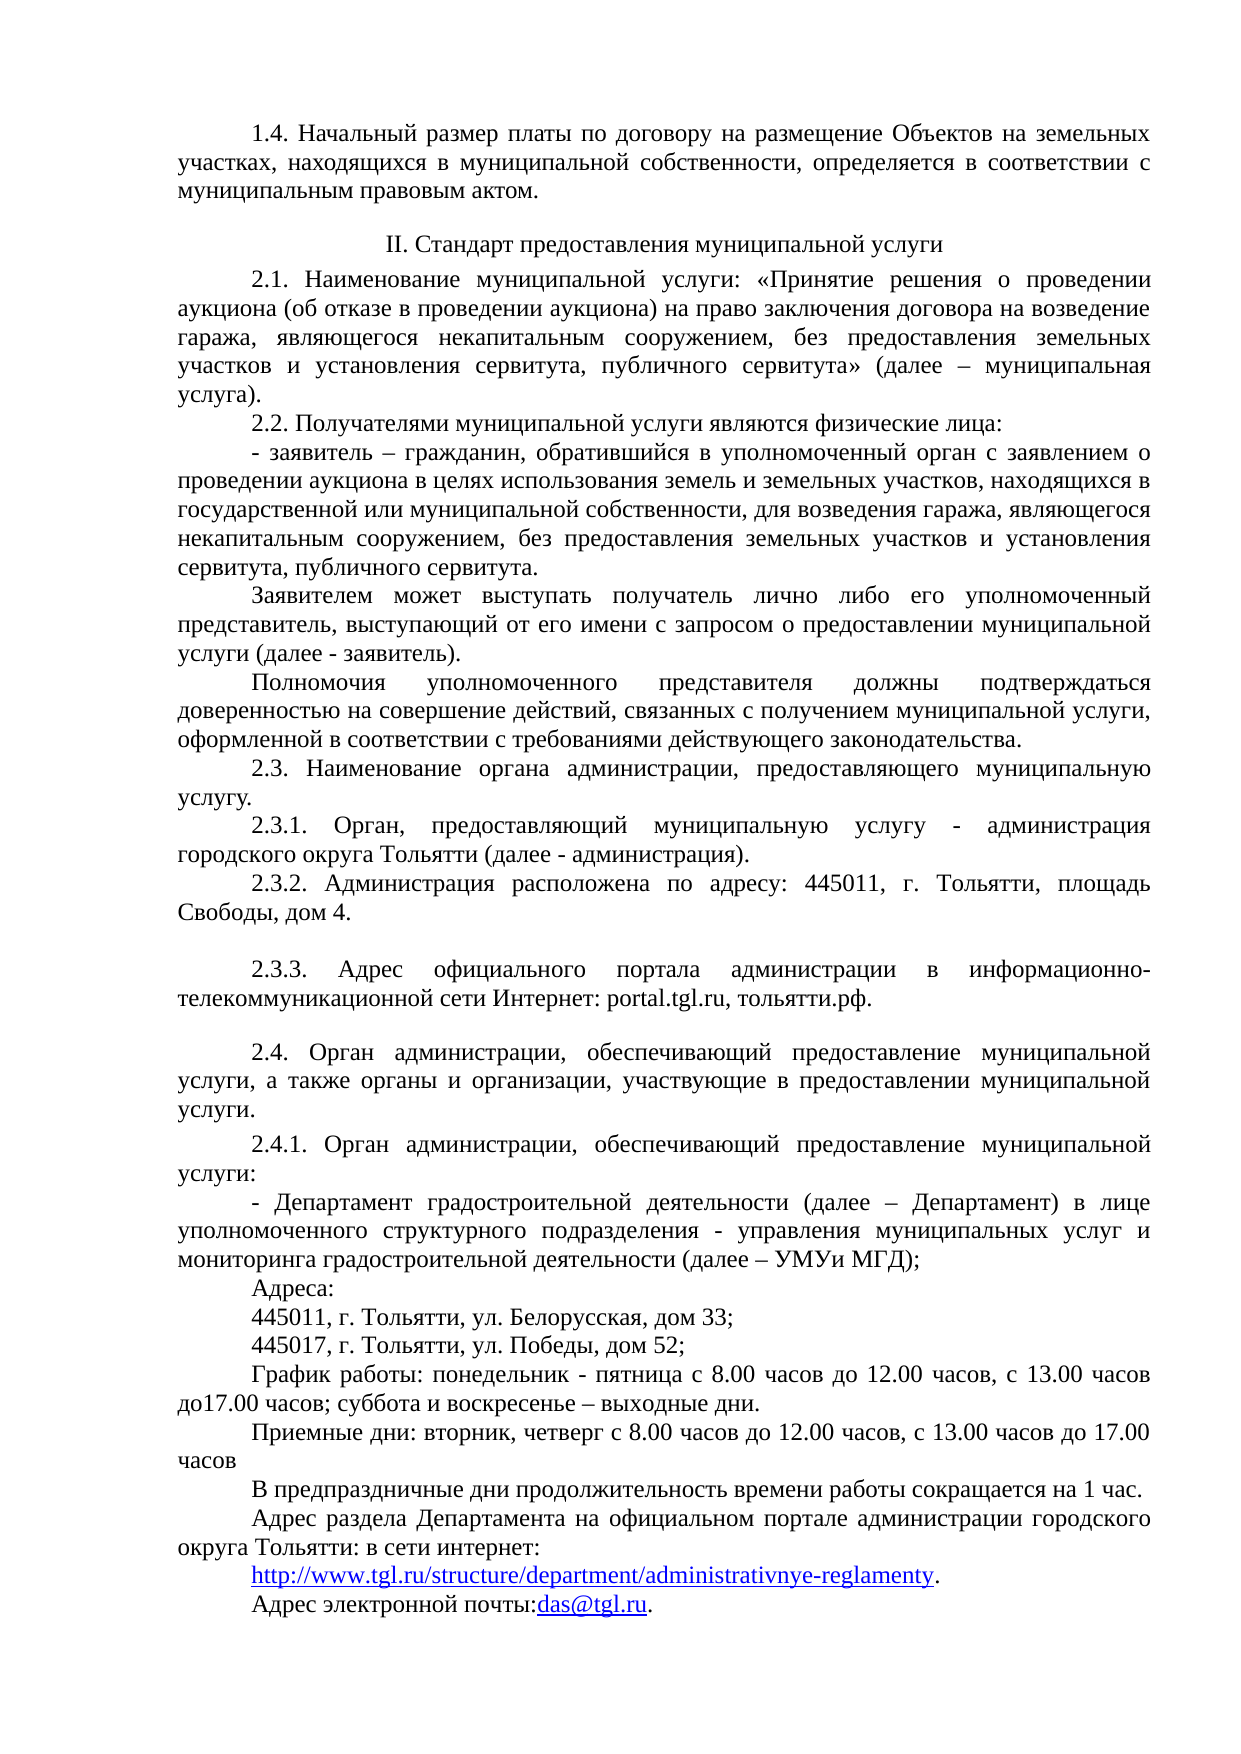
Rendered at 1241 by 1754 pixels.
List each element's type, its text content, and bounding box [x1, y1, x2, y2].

text Адрес раздела Департамента на официальном портале администрации городского округа Тольятти: в сети интернет: [177, 1503, 1152, 1561]
text 2.4.1. Орган администрации, обеспечивающий предоставление муниципальной услуги: [177, 1129, 1152, 1187]
text - заявитель – гражданин, обратившийся в уполномоченный орган с заявлением о проведении аукциона в целях использования земель и земельных участков, находящихся в государственной или муниципальной собственности, для возведения гаража, являющегося некапитальным сооружением, без предоставления земельных участков и установления сервитута, публичного сервитута. [177, 437, 1152, 581]
text Приемные дни: вторник, четверг с 8.00 часов до 12.00 часов, с 13.00 часов до 17.00 часов [177, 1417, 1152, 1474]
text График работы: понедельник - пятница с 8.00 часов до 12.00 часов, с 13.00 часов до17.00 часов; суббота и воскресенье – выходные дни. [177, 1359, 1152, 1417]
text II. Стандарт предоставления муниципальной услуги [177, 229, 1152, 258]
text 2.3.1. Орган, предоставляющий муниципальную услугу - администрация городского округа Тольятти (далее - администрация). [177, 811, 1152, 868]
text 2.2. Получателями муниципальной услуги являются физические лица: [177, 408, 1152, 437]
text http://www.tgl.ru/structure/department/administrativnye-reglamenty. [177, 1561, 1152, 1589]
text 445017, г. Тольятти, ул. Победы, дом 52; [177, 1331, 1152, 1359]
text 2.3. Наименование органа администрации, предоставляющего муниципальную услугу. [177, 753, 1152, 811]
text Адрес электронной почты:das@tgl.ru. [177, 1589, 1152, 1618]
text 2.3.3. Адрес официального портала администрации в информационно-телекоммуникационной сети Интернет: portal.tgl.ru, тольятти.рф. [177, 954, 1152, 1012]
text 1.4. Начальный размер платы по договору на размещение Объектов на земельных участках, находящихся в муниципальной собственности, определяется в соответствии с муниципальным правовым актом. [177, 118, 1152, 204]
text Адреса: [177, 1273, 1152, 1302]
text 445011, г. Тольятти, ул. Белорусская, дом 33; [177, 1302, 1152, 1331]
text 2.1. Наименование муниципальной услуги: «Принятие решения о проведении аукциона (об отказе в проведении аукциона) на право заключения договора на возведение гаража, являющегося некапитальным сооружением, без предоставления земельных участков и установления сервитута, публичного сервитута» (далее – муниципальная услуга). [177, 264, 1152, 408]
text В предпраздничные дни продолжительность времени работы сокращается на 1 час. [177, 1474, 1152, 1503]
text Полномочия уполномоченного представителя должны подтверждаться доверенностью на совершение действий, связанных с получением муниципальной услуги, оформленной в соответствии с требованиями действующего законодательства. [177, 667, 1152, 753]
text - Департамент градостроительной деятельности (далее – Департамент) в лице уполномоченного структурного подразделения - управления муниципальных услуг и мониторинга градостроительной деятельности (далее – УМУи МГД); [177, 1187, 1152, 1273]
text 2.3.2. Администрация расположена по адресу: 445011, г. Тольятти, площадь Свободы, дом 4. [177, 868, 1152, 926]
text Заявителем может выступать получатель лично либо его уполномоченный представитель, выступающий от его имени с запросом о предоставлении муниципальной услуги (далее - заявитель). [177, 581, 1152, 667]
text 2.4. Орган администрации, обеспечивающий предоставление муниципальной услуги, а также органы и организации, участвующие в предоставлении муниципальной услуги. [177, 1037, 1152, 1123]
